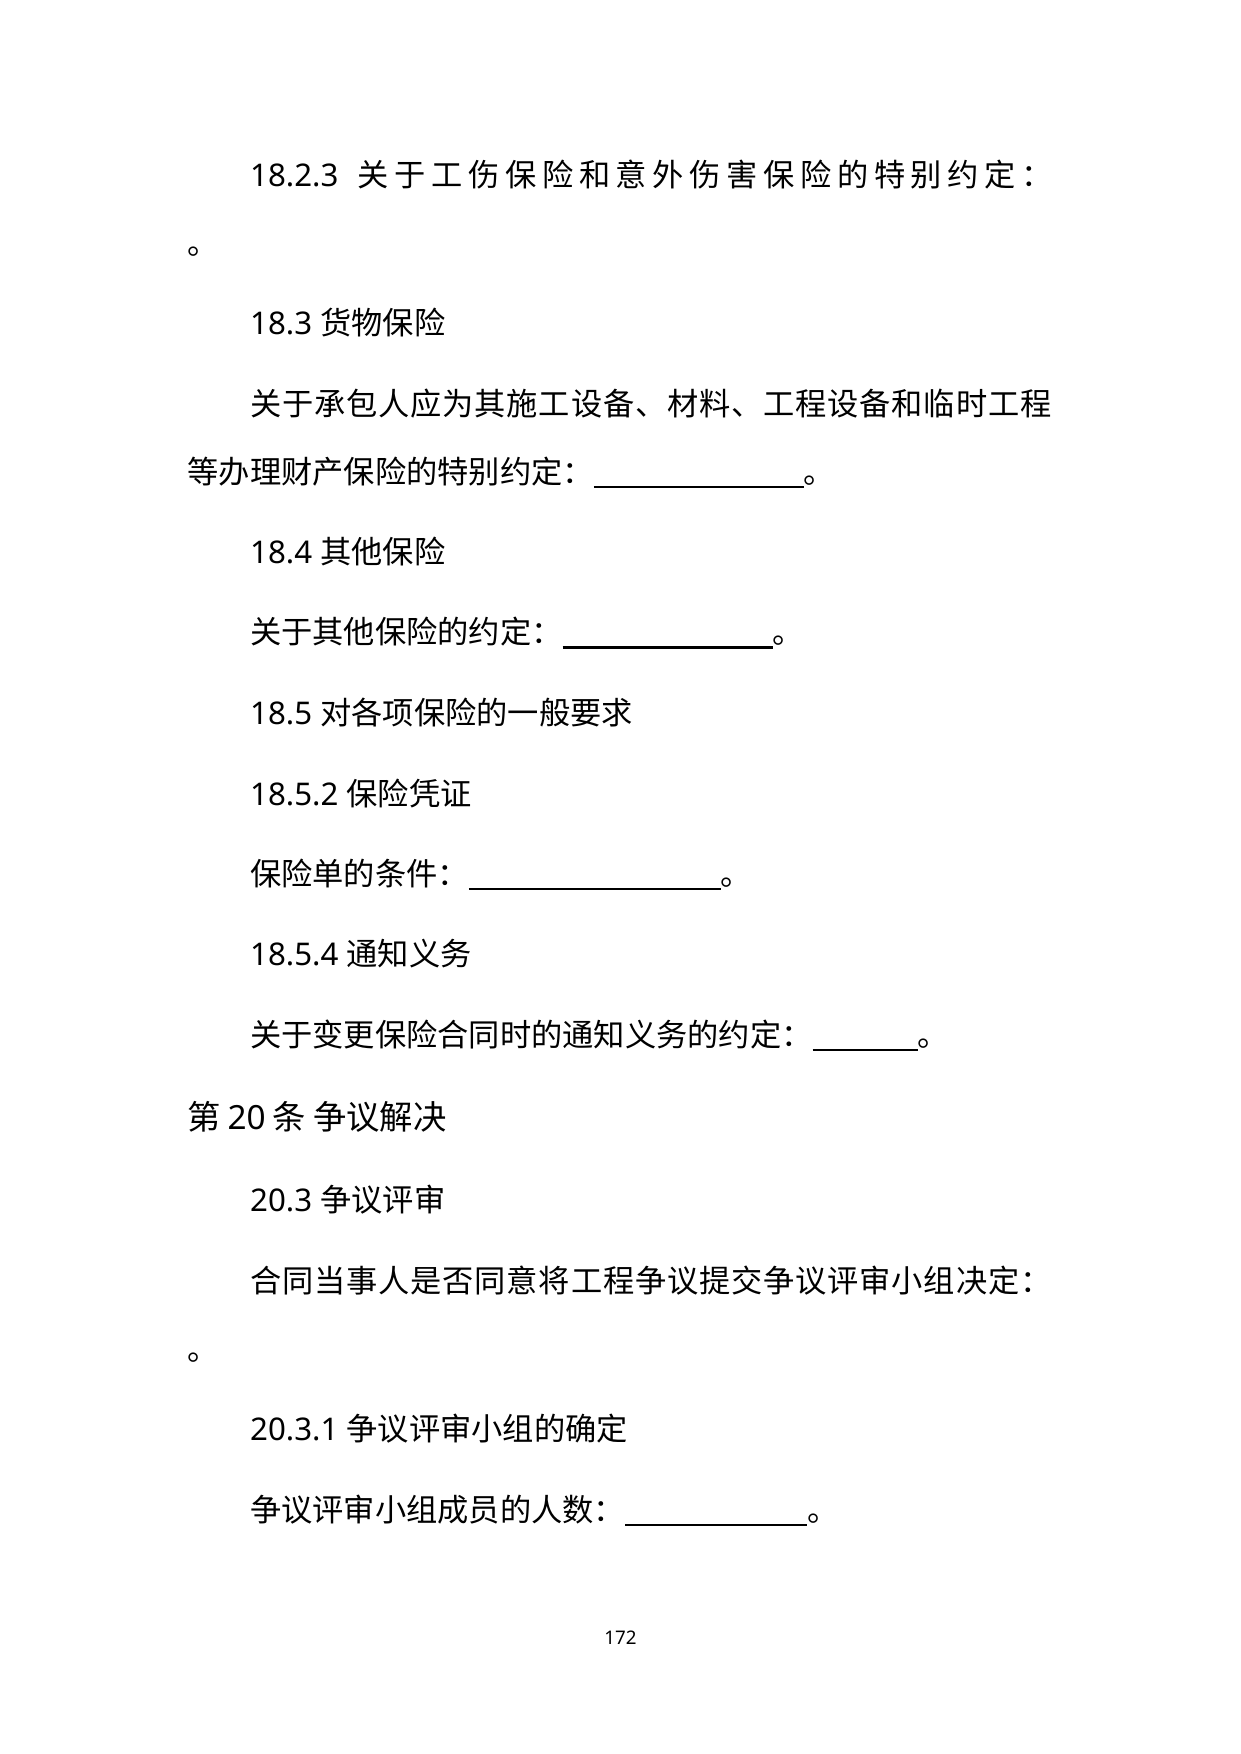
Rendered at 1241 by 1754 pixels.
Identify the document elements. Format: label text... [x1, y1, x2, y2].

text 保险单的条件： 。 [187, 849, 1053, 894]
text 争议评审小组成员的人数： 。 [187, 1485, 1053, 1530]
text 关于承包人应为其施工设备、材料、工程设备和临时工程等办理财产保险的特别约定： 。 [187, 379, 1053, 492]
text 18.3 货物保险 [187, 298, 1053, 344]
text 关于变更保险合同时的通知义务的约定： 。 [187, 1010, 1053, 1055]
text 18.2.3 关于工伤保险和意外伤害保险的特别约定： 。 [187, 150, 1053, 263]
text 18.5.2 保险凭证 [187, 769, 1053, 814]
text 18.5 对各项保险的一般要求 [187, 688, 1053, 733]
text 20.3 争议评审 [187, 1176, 1053, 1221]
text 20.3.1 争议评审小组的确定 [187, 1404, 1053, 1450]
text 18.4 其他保险 [187, 527, 1053, 572]
text 合同当事人是否同意将工程争议提交争议评审小组决定： 。 [187, 1256, 1053, 1369]
text 18.5.4 通知义务 [187, 929, 1053, 975]
text 第20条 争议解决 [187, 1091, 1053, 1139]
text 关于其他保险的约定： 。 [187, 608, 1053, 653]
